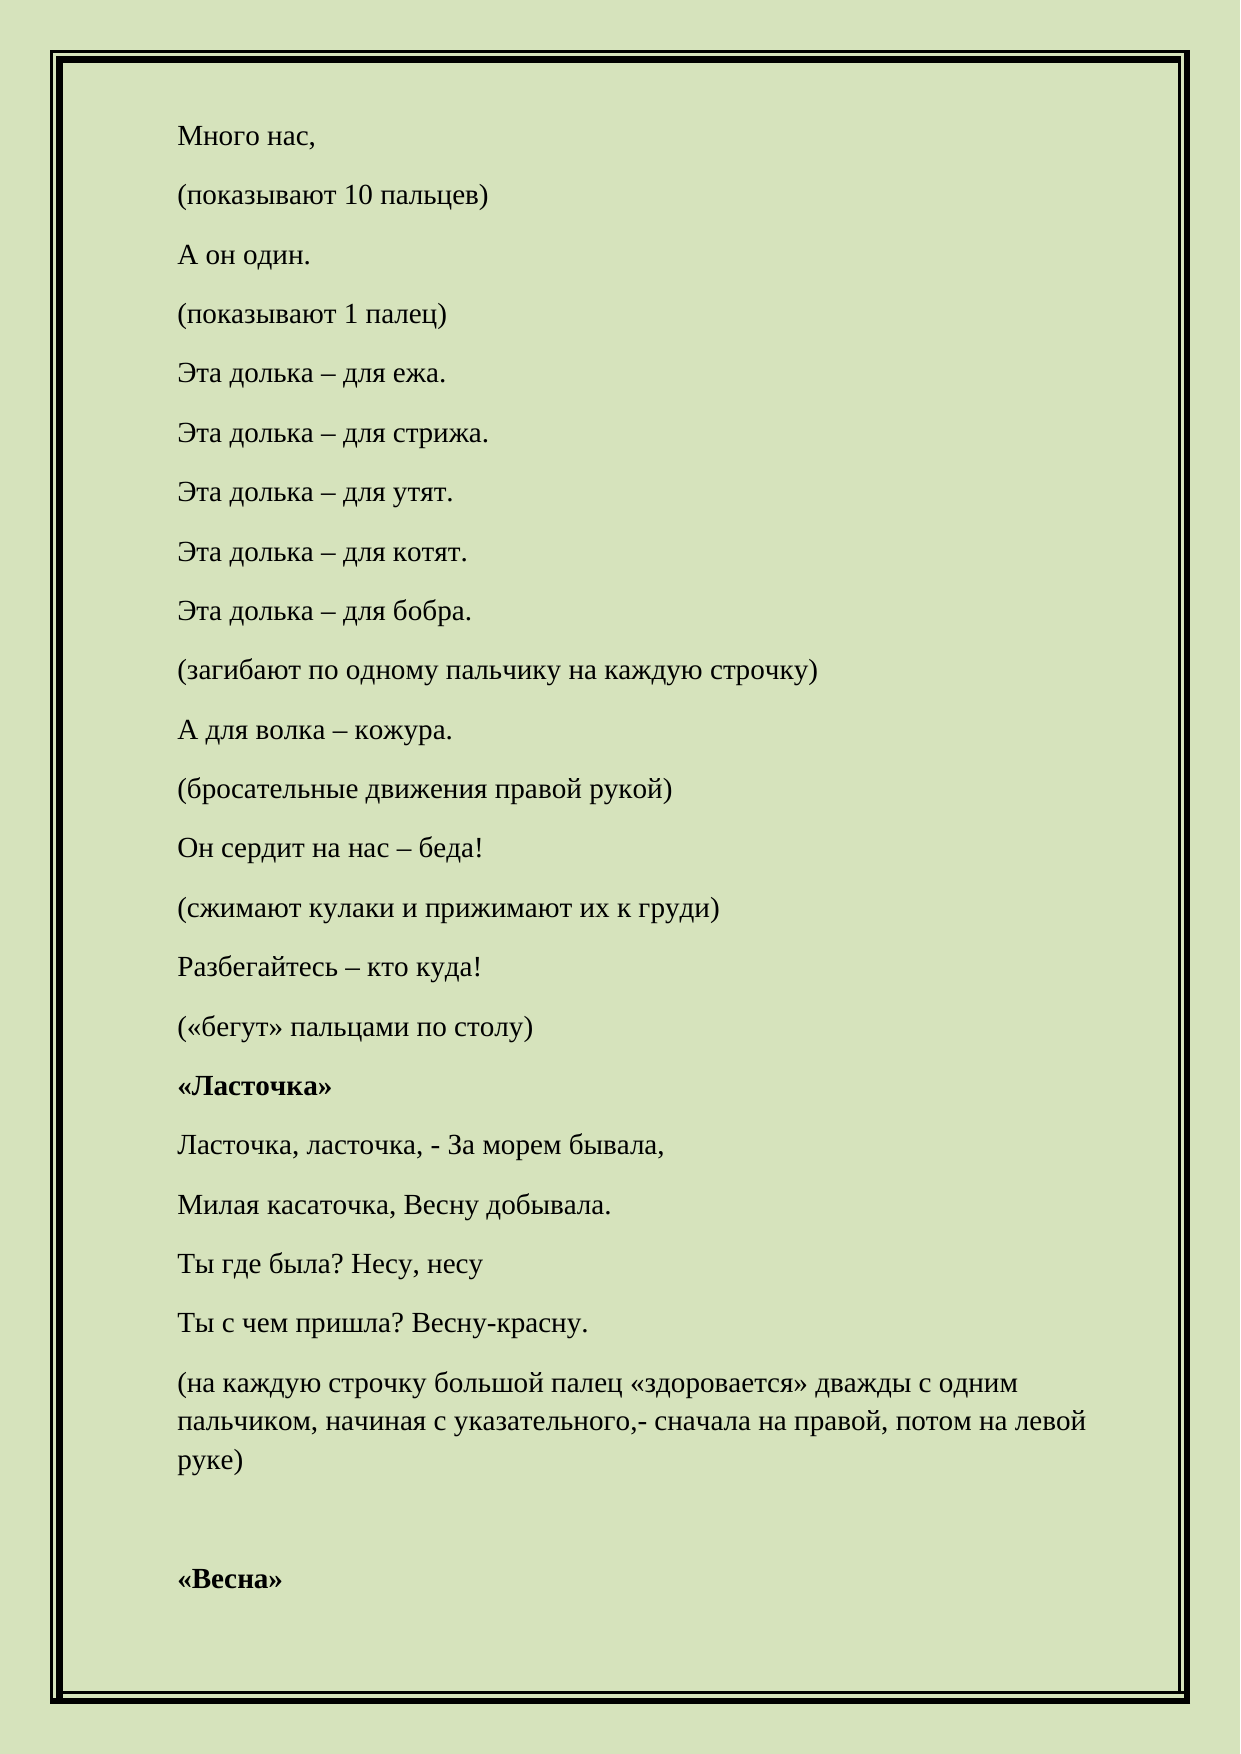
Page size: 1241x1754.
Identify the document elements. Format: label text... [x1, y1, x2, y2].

text Ты где была? Несу, несу [177, 1246, 1152, 1280]
text Разбегайтесь – кто куда! [177, 949, 1152, 983]
text Эта долька – для стрижа. [177, 415, 1152, 448]
text Эта долька – для бобра. [177, 593, 1152, 627]
text Эта долька – для утят. [177, 474, 1152, 508]
text Милая касаточка, Весну добывала. [177, 1187, 1152, 1220]
text Ласточка, ласточка, - За морем бывала, [177, 1127, 1152, 1161]
text А для волка – кожура. [177, 712, 1152, 745]
text Он сердит на нас – беда! [177, 831, 1152, 864]
text («бегут» пальцами по столу) [177, 1009, 1152, 1042]
text Много нас, [177, 118, 1152, 152]
text «Весна» [177, 1561, 1152, 1594]
text Ты с чем пришла? Весну-красну. [177, 1306, 1152, 1339]
text Эта долька – для котят. [177, 534, 1152, 567]
text «Ласточка» [177, 1068, 1152, 1102]
text (сжимают кулаки и прижимают их к груди) [177, 890, 1152, 923]
text (показывают 1 палец) [177, 296, 1152, 330]
text (загибают по одному пальчику на каждую строчку) [177, 652, 1152, 686]
text Эта долька – для ежа. [177, 356, 1152, 389]
text (на каждую строчку большой палец «здоровается» дважды с одним пальчиком, начиная с указательного,- сначала на правой, потом на левой руке) [177, 1365, 1152, 1476]
text А он один. [177, 237, 1152, 270]
text (бросательные движения правой рукой) [177, 771, 1152, 805]
text (показывают 10 пальцев) [177, 177, 1152, 211]
